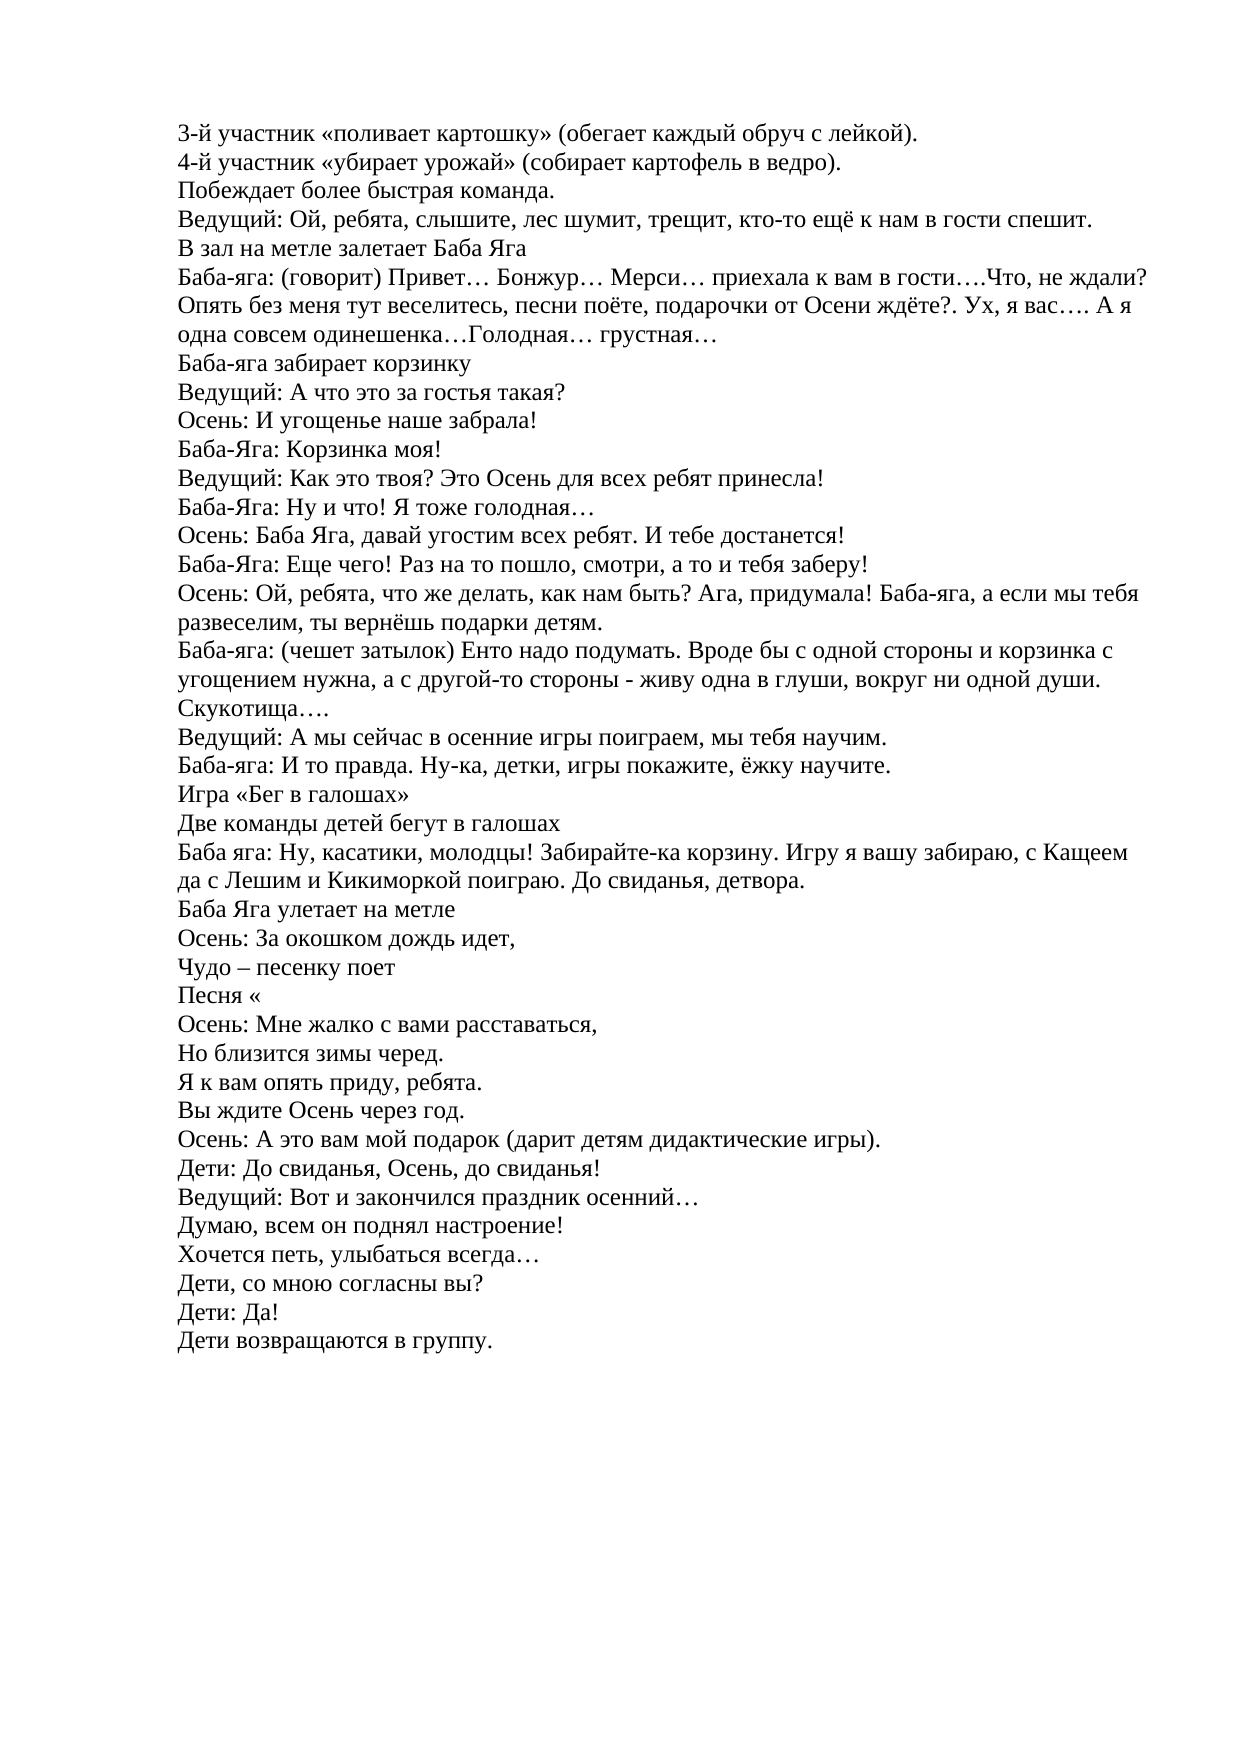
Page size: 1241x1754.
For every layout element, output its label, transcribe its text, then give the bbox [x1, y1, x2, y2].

text Баба-Яга: Корзинка моя! [177, 434, 1152, 463]
text Ведущий: А мы сейчас в осенние игры поиграем, мы тебя научим. [177, 722, 1152, 751]
text Ведущий: Ой, ребята, слышите, лес шумит, трещит, кто-то ещё к нам в гости спешит. [177, 204, 1152, 233]
text Ведущий: А что это за гостья такая? [177, 377, 1152, 406]
text Игра «Бег в галошах» [177, 779, 1152, 808]
text Хочется петь, улыбаться всегда… [177, 1239, 1152, 1268]
text Ведущий: Как это твоя? Это Осень для всех ребят принесла! [177, 463, 1152, 492]
text Баба-яга: И то правда. Ну-ка, детки, игры покажите, ёжку научите. [177, 751, 1152, 779]
text Но близится зимы черед. [177, 1038, 1152, 1067]
text Дети возвращаются в группу. [177, 1326, 1152, 1354]
text Осень: Ой, ребята, что же делать, как нам быть? Ага, придумала! Баба-яга, а если мы тебя развеселим, ты вернёшь подарки детям. [177, 578, 1152, 636]
text Осень: И угощенье наше забрала! [177, 406, 1152, 434]
text Думаю, всем он поднял настроение! [177, 1211, 1152, 1239]
text Баба-Яга: Ну и что! Я тоже голодная… [177, 492, 1152, 521]
text Баба-Яга: Еще чего! Раз на то пошло, смотри, а то и тебя заберу! [177, 549, 1152, 578]
text Чудо – песенку поет [177, 952, 1152, 981]
text Осень: Мне жалко с вами расставаться, [177, 1009, 1152, 1038]
text Дети, со мною согласны вы? [177, 1268, 1152, 1297]
text Баба яга: Ну, касатики, молодцы! Забирайте-ка корзину. Игру я вашу забираю, с Кащеем да с Лешим и Кикиморкой поиграю. До свиданья, детвора. [177, 837, 1152, 894]
text 4-й участник «убирает урожай» (собирает картофель в ведро). [177, 147, 1152, 176]
text Дети: Да! [177, 1297, 1152, 1326]
text В зал на метле залетает Баба Яга [177, 233, 1152, 262]
text Осень: Баба Яга, давай угостим всех ребят. И тебе достанется! [177, 521, 1152, 549]
text Баба-яга забирает корзинку [177, 348, 1152, 377]
text Я к вам опять приду, ребята. [177, 1067, 1152, 1096]
text Баба-яга: (чешет затылок) Енто надо подумать. Вроде бы с одной стороны и корзинка с угощением нужна, а с другой-то стороны - живу одна в глуши, вокруг ни одной души. Скукотища…. [177, 636, 1152, 722]
text Баба-яга: (говорит) Привет… Бонжур… Мерси… приехала к вам в гости….Что, не ждали? Опять без меня тут веселитесь, песни поёте, подарочки от Осени ждёте?. Ух, я вас…. А я одна совсем одинешенка…Голодная… грустная… [177, 262, 1152, 348]
text Осень: За окошком дождь идет, [177, 923, 1152, 952]
text Осень: А это вам мой подарок (дарит детям дидактические игры). [177, 1124, 1152, 1153]
text Песня « [177, 981, 1152, 1009]
text Дети: До свиданья, Осень, до свиданья! [177, 1153, 1152, 1182]
text Две команды детей бегут в галошах [177, 808, 1152, 837]
text 3-й участник «поливает картошку» (обегает каждый обруч с лейкой). [177, 118, 1152, 147]
text Вы ждите Осень через год. [177, 1096, 1152, 1124]
text Побеждает более быстрая команда. [177, 176, 1152, 204]
text Баба Яга улетает на метле [177, 894, 1152, 923]
text Ведущий: Вот и закончился праздник осенний… [177, 1182, 1152, 1211]
